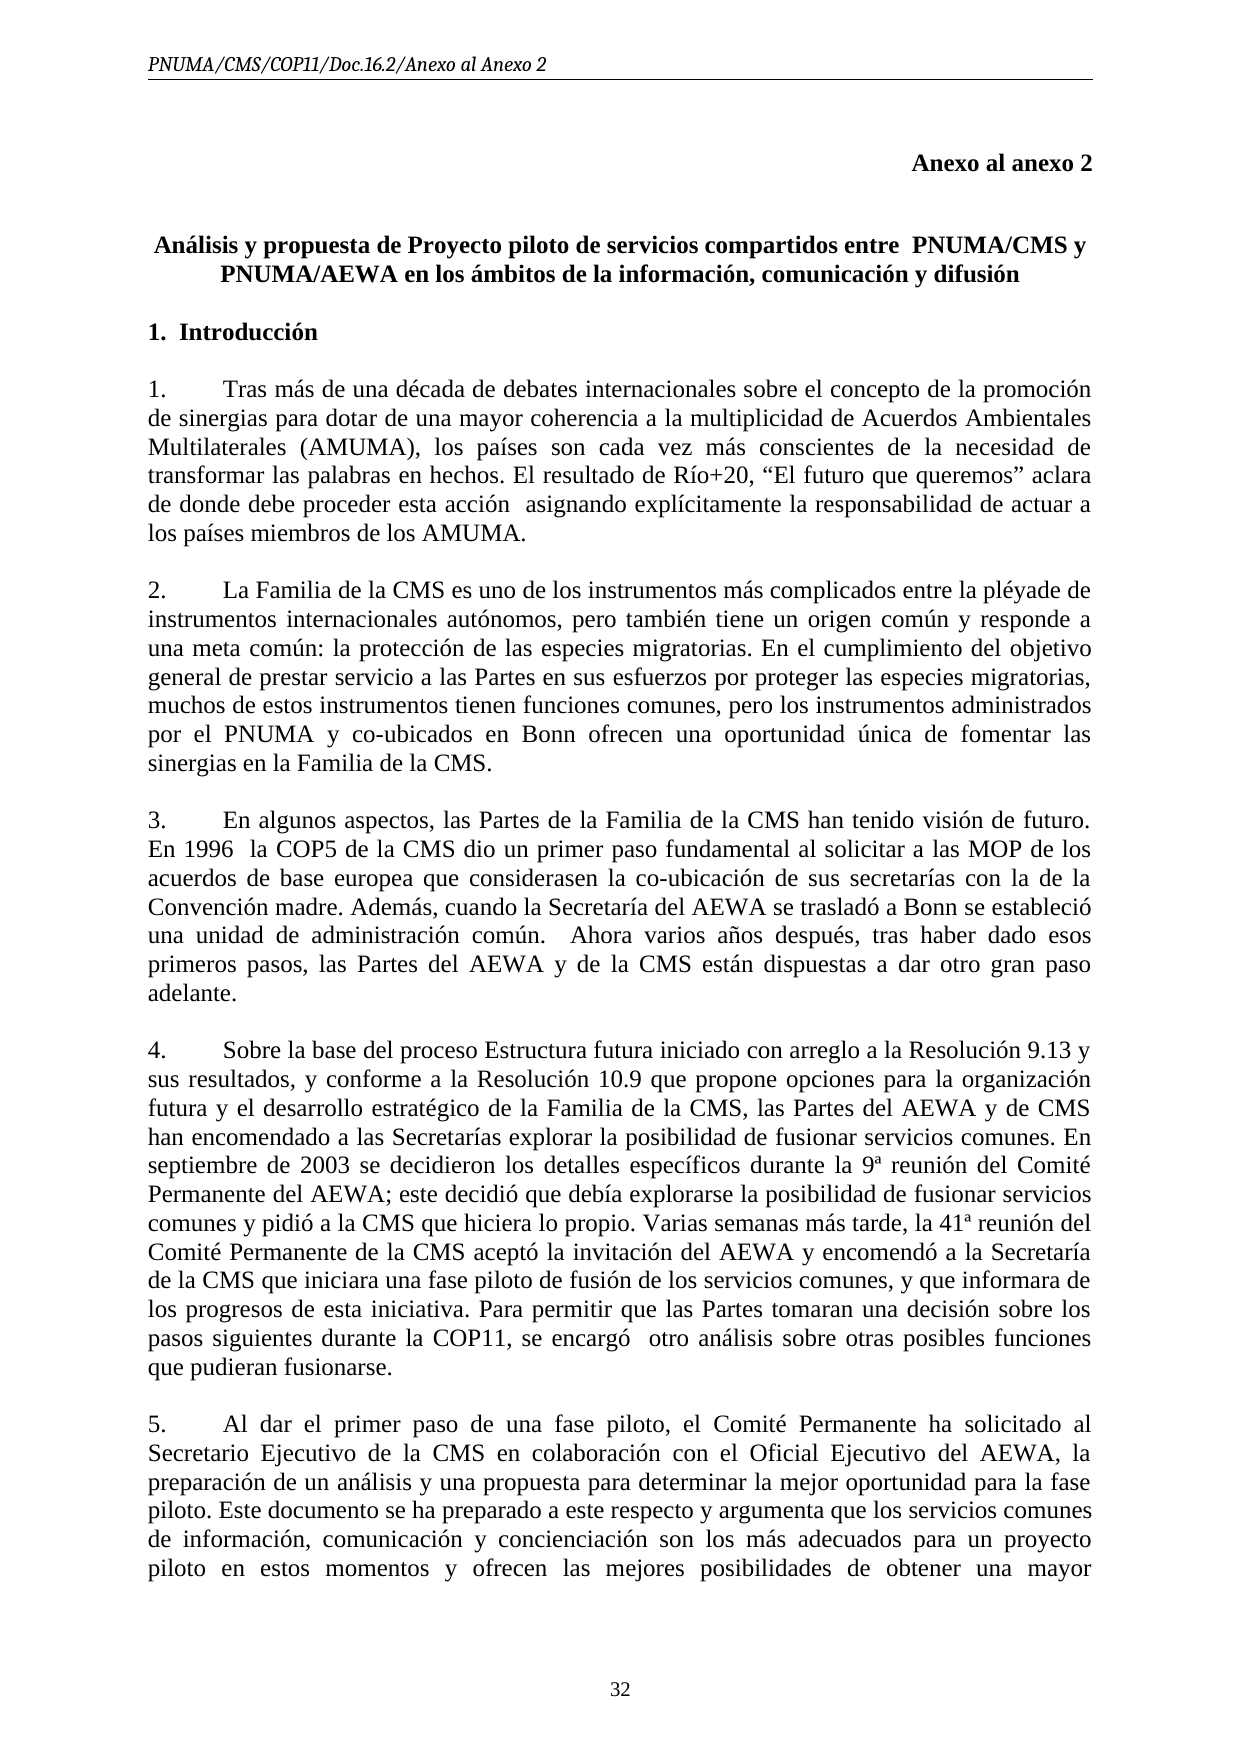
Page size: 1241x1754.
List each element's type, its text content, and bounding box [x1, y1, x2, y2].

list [148, 1409, 1092, 1582]
text Anexo al anexo 2 [148, 148, 1092, 176]
list Sobre la base del proceso Estructura futura iniciado con arreglo a la Resolución 9.13 y sus resultados, y conforme a la Resolución 10.9 que propone opciones para la organización futura y el desarrollo estratégico de la Familia de la CMS, las Partes del AEWA y de CMS han encomendado a las Secretarías explorar la posibilidad de fusionar servicios comunes. En septiembre de 2003 se decidieron los detalles específicos durante la 9ª reunión del Comité Permanente del AEWA; este decidió que debía explorarse la posibilidad de fusionar servicios comunes y pidió a la CMS que hiciera lo propio. Varias semanas más tarde, la 41ª reunión del Comité Permanente de la CMS aceptó la invitación del AEWA y encomendó a la Secretaría de la CMS que iniciara una fase piloto de fusión de los servicios comunes, y que informara de los progresos de esta iniciativa. Para permitir que las Partes tomaran una decisión sobre los pasos siguientes durante la COP11, se encargó otro análisis sobre otras posibles funciones que pudieran fusionarse. [148, 1035, 1092, 1380]
list La Familia de la CMS es uno de los instrumentos más complicados entre la pléyade de instrumentos internacionales autónomos, pero también tiene un origen común y responde a una meta común: la protección de las especies migratorias. En el cumplimiento del objetivo general de prestar servicio a las Partes en sus esfuerzos por proteger las especies migratorias, muchos de estos instrumentos tienen funciones comunes, pero los instrumentos administrados por el PNUMA y co-ubicados en Bonn ofrecen una oportunidad única de fomentar las sinergias en la Familia de la CMS. [148, 575, 1092, 777]
text Análisis y propuesta de Proyecto piloto de servicios compartidos entre PNUMA/CMS y PNUMA/AEWA en los ámbitos de la información, comunicación y difusión [148, 230, 1092, 288]
list En algunos aspectos, las Partes de la Familia de la CMS han tenido visión de futuro. En 1996 la COP5 de la CMS dio un primer paso fundamental al solicitar a las MOP de los acuerdos de base europea que considerasen la co-ubicación de sus secretarías con la de la Convención madre. Además, cuando la Secretaría del AEWA se trasladó a Bonn se estableció una unidad de administración común. Ahora varios años después, tras haber dado esos primeros pasos, las Partes del AEWA y de la CMS están dispuestas a dar otro gran paso adelante. [148, 805, 1092, 1007]
list Tras más de una década de debates internacionales sobre el concepto de la promoción de sinergias para dotar de una mayor coherencia a la multiplicidad de Acuerdos Ambientales Multilaterales (AMUMA), los países son cada vez más conscientes de la necesidad de transformar las palabras en hechos. El resultado de Río+20, “El futuro que queremos” aclara de donde debe proceder esta acción asignando explícitamente la responsabilidad de actuar a los países miembros de los AMUMA. [148, 374, 1092, 547]
text 1. Introducción [148, 317, 1092, 345]
